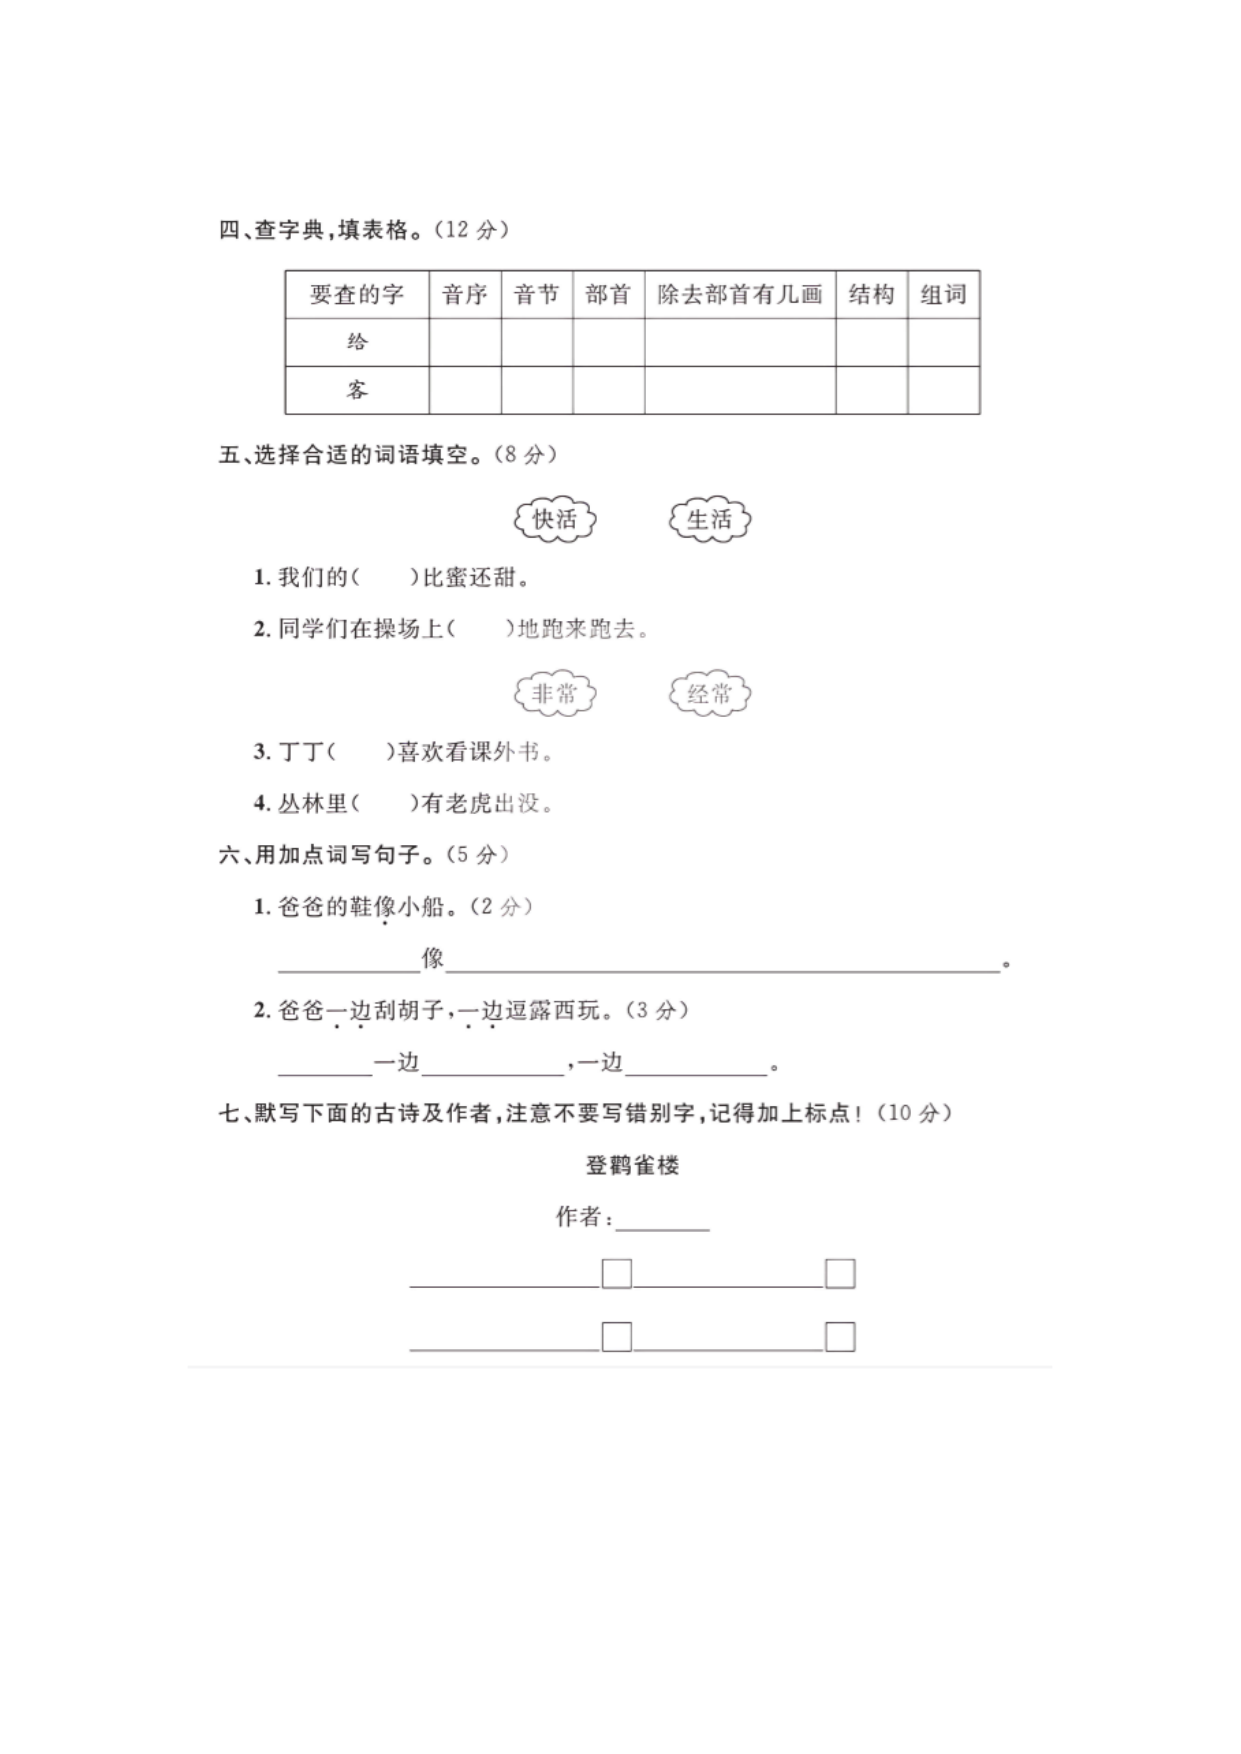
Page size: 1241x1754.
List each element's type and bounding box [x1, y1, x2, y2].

picture [187, 162, 1053, 1385]
